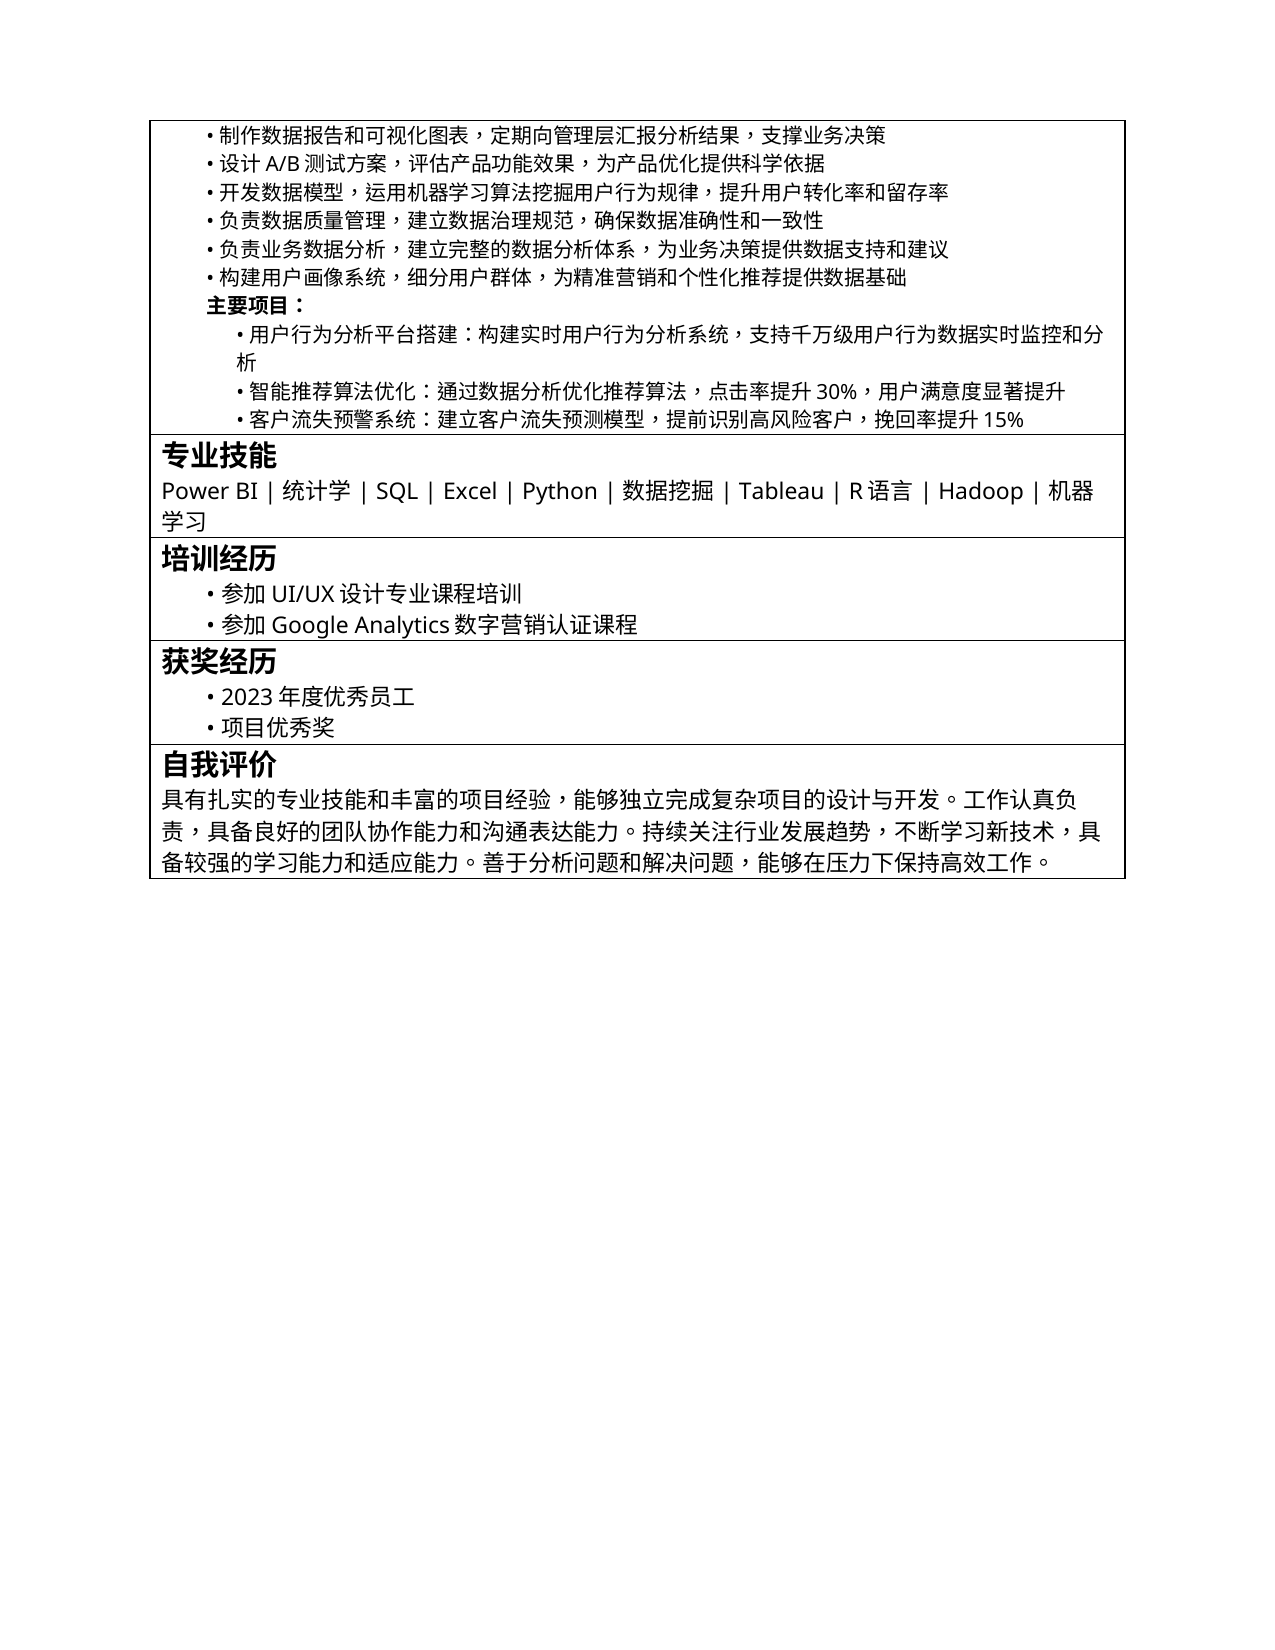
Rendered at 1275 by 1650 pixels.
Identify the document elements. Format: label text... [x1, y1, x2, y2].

table_cell 自我评价 具有扎实的专业技能和丰富的项目经验，能够独立完成复杂项目的设计与开发。工作认真负责，具备良好的团队协作能力和沟通表达能力。持续关注行业发展趋势，不断学习新技术，具备较强的学习能力和适应能力。善于分析问题和解决问题，能够在压力下保持高效工作。 [151, 745, 1124, 878]
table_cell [151, 121, 1124, 434]
table_cell 培训经历 • 参加UI/UX设计专业课程培训 • 参加Google Analytics数字营销认证课程 [151, 538, 1124, 640]
table_cell 获奖经历 • 2023年度优秀员工 • 项目优秀奖 [151, 641, 1124, 743]
table_cell 专业技能 Power BI | 统计学 | SQL | Excel | Python | 数据挖掘 | Tableau | R语言 | Hadoop | 机器学习 [151, 435, 1124, 537]
